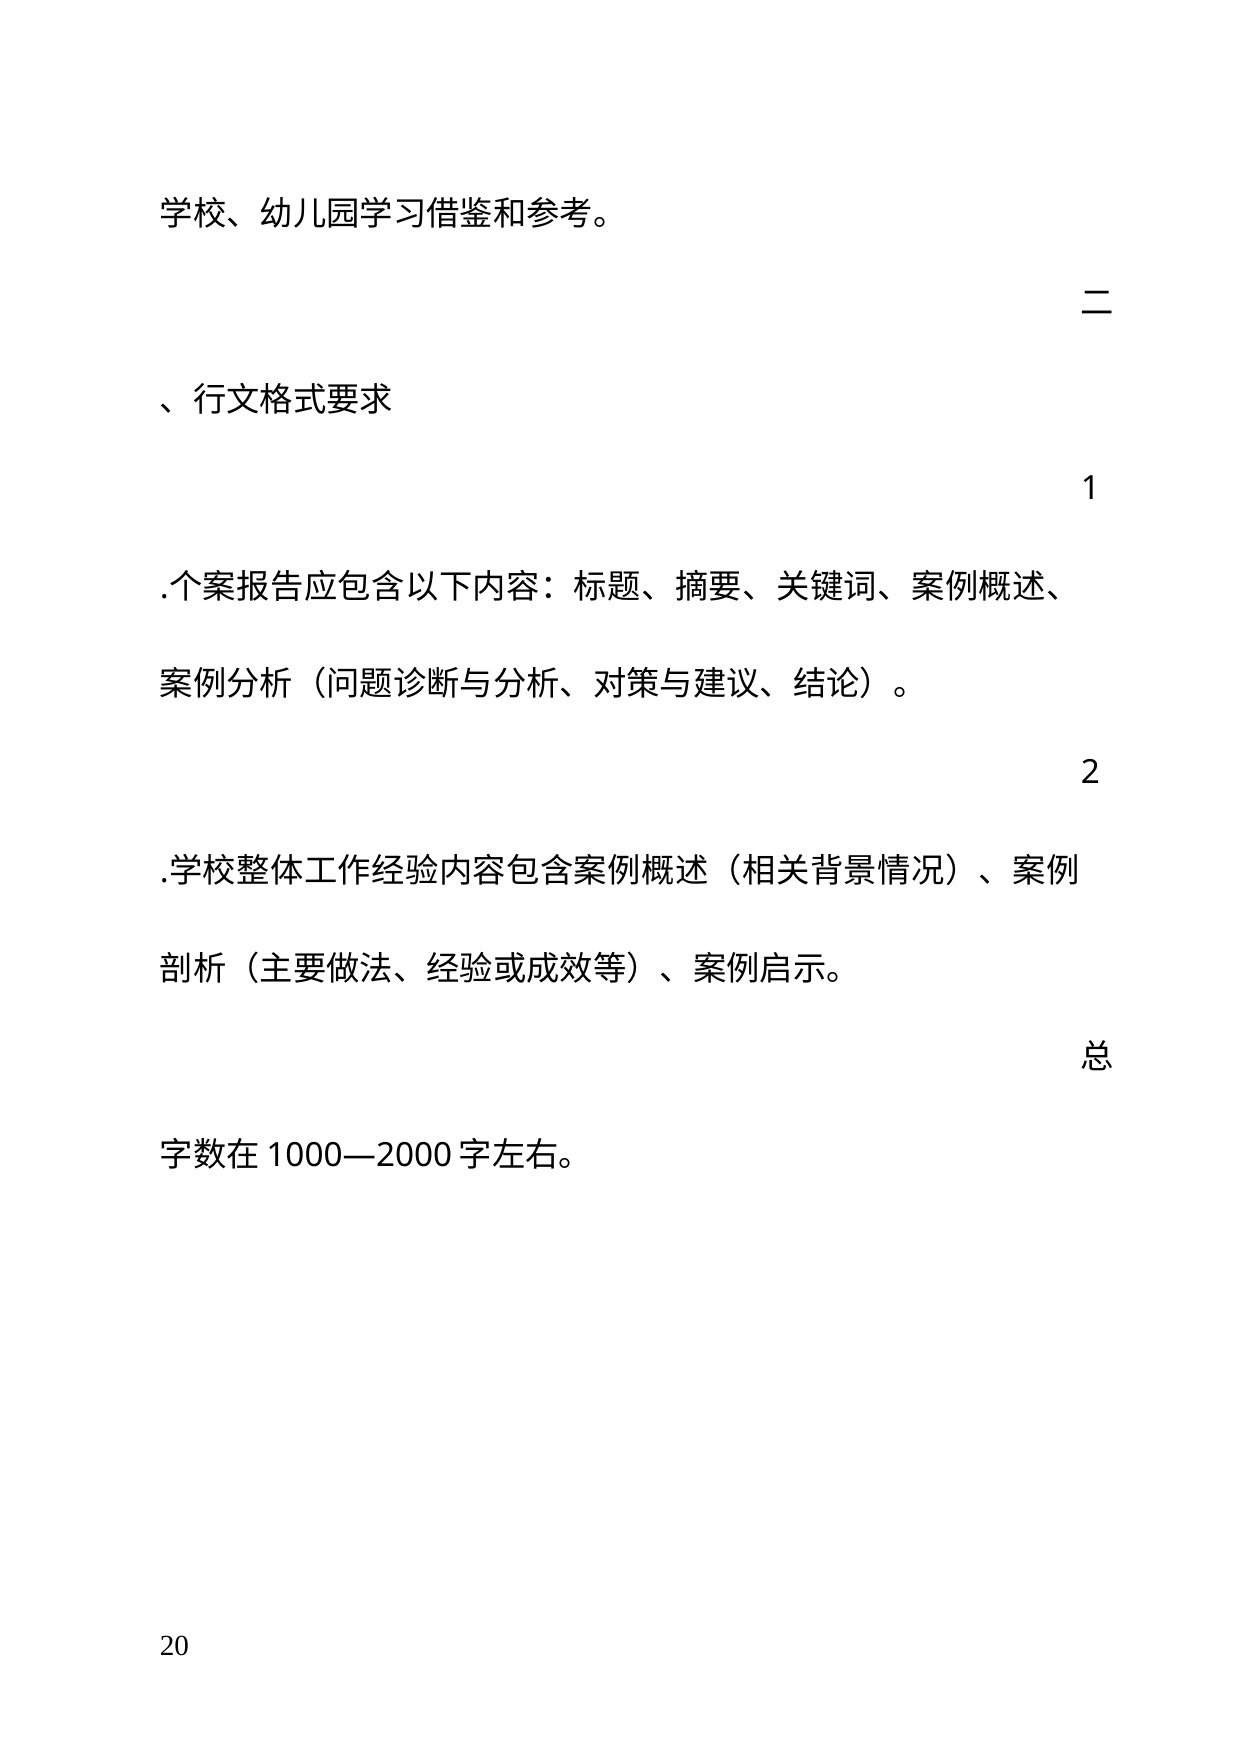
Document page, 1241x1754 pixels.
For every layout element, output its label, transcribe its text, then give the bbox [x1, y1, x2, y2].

text 2.学校整体工作经验内容包含案例概述（相关背景情况）、案例剖析（主要做法、经验或成效等）、案例启示。 [159, 738, 1081, 998]
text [159, 178, 1081, 243]
text 总字数在1000—2000字左右。 [159, 1022, 1081, 1184]
text 1.个案报告应包含以下内容：标题、摘要、关键词、案例概述、案例分析（问题诊断与分析、对策与建议、结论）。 [159, 454, 1081, 714]
text 二、行文格式要求 [159, 267, 1081, 430]
